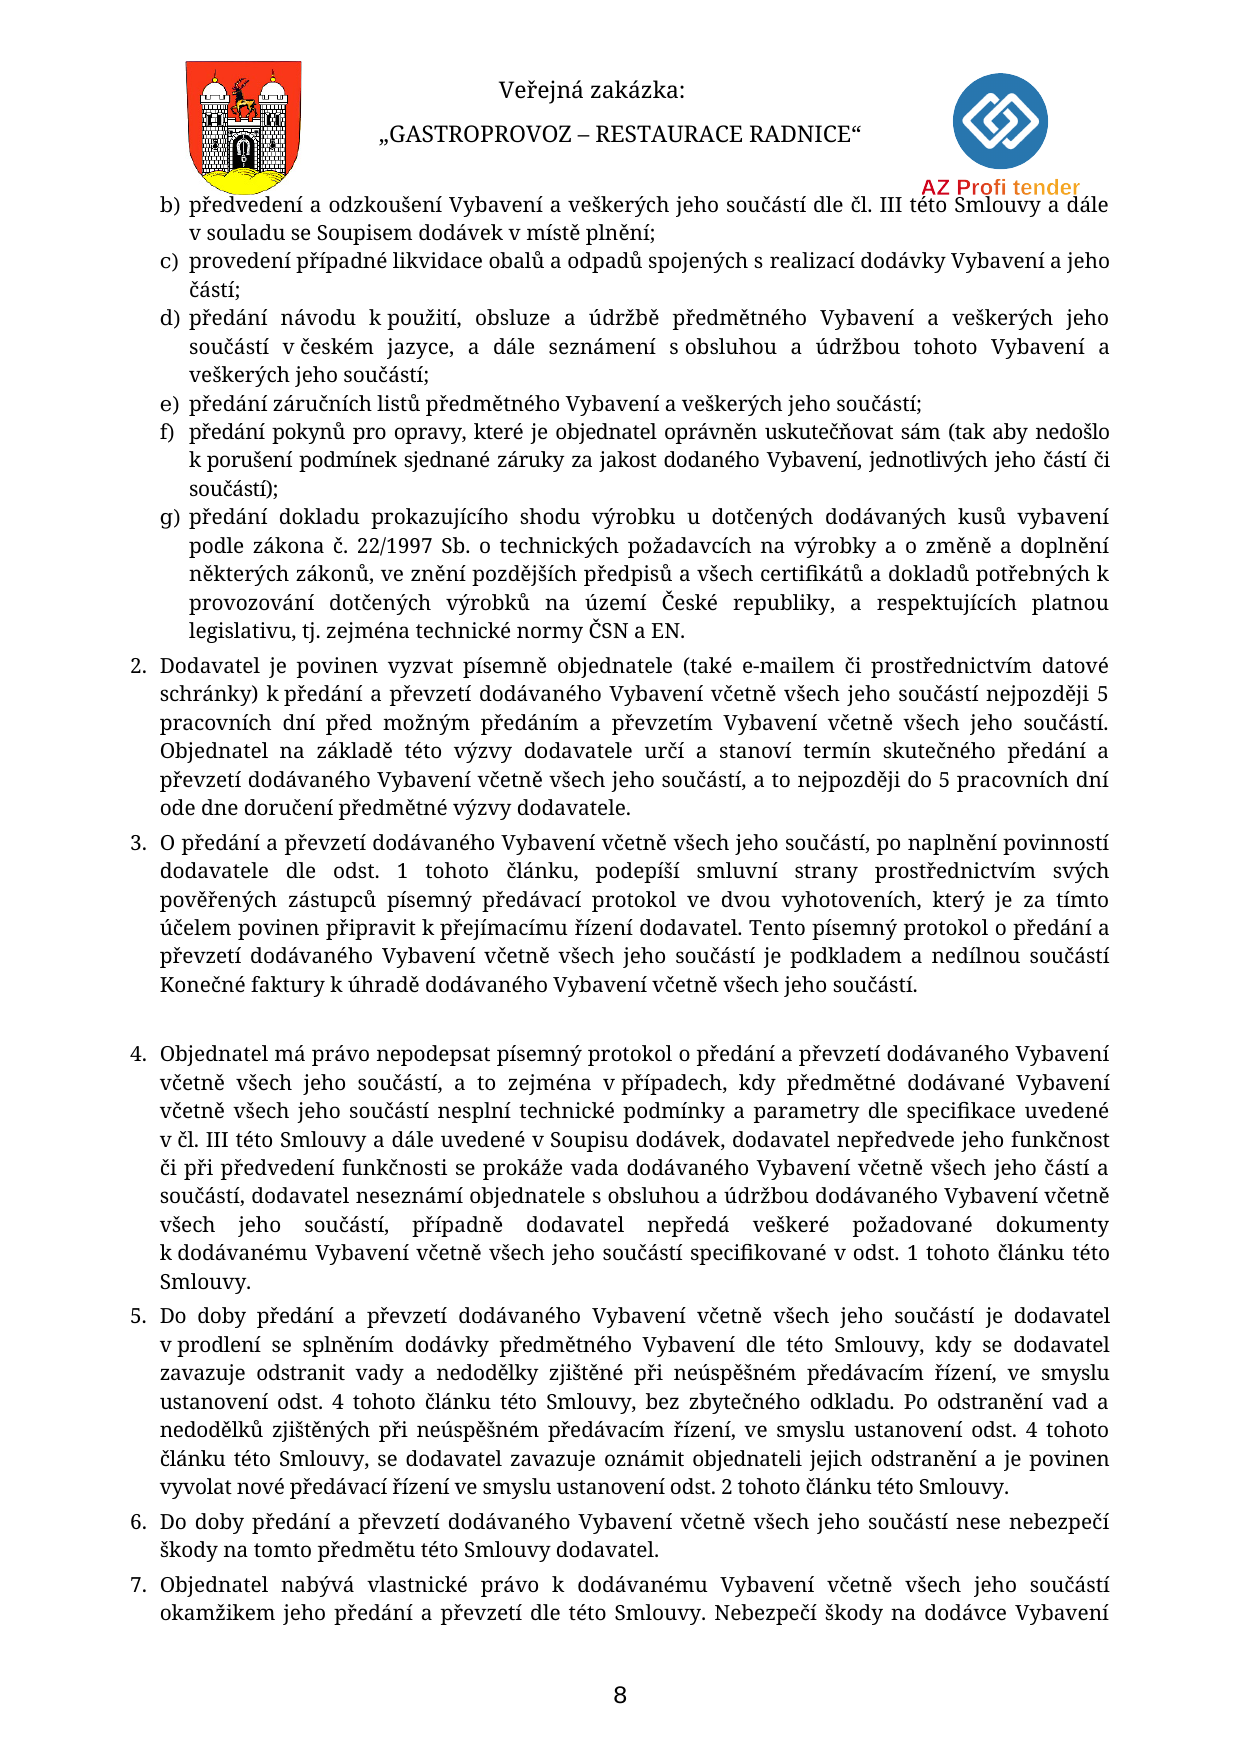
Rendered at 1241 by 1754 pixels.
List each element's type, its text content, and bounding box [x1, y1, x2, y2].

list předání pokynů pro opravy, které je objednatel oprávněn uskutečňovat sám (tak aby nedošlo k porušení podmínek sjednané záruky za jakost dodaného Vybavení, jednotlivých jeho částí či součástí); [159, 417, 1110, 502]
list předání dokladu prokazujícího shodu výrobku u dotčených dodávaných kusů vybavení podle zákona č. 22/1997 Sb. o technických požadavcích na výrobky a o změně a doplnění některých zákonů, ve znění pozdějších předpisů a všech certifikátů a dokladů potřebných k provozování dotčených výrobků na území České republiky, a respektujících platnou legislativu, tj. zejména technické normy ČSN a EN. [159, 502, 1110, 645]
list předání návodu k použití, obsluze a údržbě předmětného Vybavení a veškerých jeho součástí v českém jazyce, a dále seznámení s obsluhou a údržbou tohoto Vybavení a veškerých jeho součástí; [159, 303, 1110, 389]
list provedení případné likvidace obalů a odpadů spojených s realizací dodávky Vybavení a jeho částí; [159, 247, 1110, 303]
list Do doby předání a převzetí dodávaného Vybavení včetně všech jeho součástí je dodavatel v prodlení se splněním dodávky předmětného Vybavení dle této Smlouvy, kdy se dodavatel zavazuje odstranit vady a nedodělky zjištěné při neúspěšném předávacím řízení, ve smyslu ustanovení odst. 4 tohoto článku této Smlouvy, bez zbytečného odkladu. Po odstranění vad a nedodělků zjištěných při neúspěšném předávacím řízení, ve smyslu ustanovení odst. 4 tohoto článku této Smlouvy, se dodavatel zavazuje oznámit objednateli jejich odstranění a je povinen vyvolat nové předávací řízení ve smyslu ustanovení odst. 2 tohoto článku této Smlouvy. [130, 1302, 1110, 1501]
list předání záručních listů předmětného Vybavení a veškerých jeho součástí; [159, 389, 1110, 417]
list předvedení a odzkoušení Vybavení a veškerých jeho součástí dle čl. III této Smlouvy a dále v souladu se Soupisem dodávek v místě plnění; [159, 190, 1110, 247]
list Dodavatel je povinen vyzvat písemně objednatele (také e-mailem či prostřednictvím datové schránky) k předání a převzetí dodávaného Vybavení včetně všech jeho součástí nejpozději 5 pracovních dní před možným předáním a převzetím Vybavení včetně všech jeho součástí. Objednatel na základě této výzvy dodavatele určí a stanoví termín skutečného předání a převzetí dodávaného Vybavení včetně všech jeho součástí, a to nejpozději do 5 pracovních dní ode dne doručení předmětné výzvy dodavatele. [130, 651, 1110, 822]
picture [921, 73, 1080, 190]
list Objednatel má právo nepodepsat písemný protokol o předání a převzetí dodávaného Vybavení včetně všech jeho součástí, a to zejména v případech, kdy předmětné dodávané Vybavení včetně všech jeho součástí nesplní technické podmínky a parametry dle specifikace uvedené v čl. III této Smlouvy a dále uvedené v Soupisu dodávek, dodavatel nepředvede jeho funkčnost či při předvedení funkčnosti se prokáže vada dodávaného Vybavení včetně všech jeho částí a součástí, dodavatel neseznámí objednatele s obsluhou a údržbou dodávaného Vybavení včetně všech jeho součástí, případně dodavatel nepředá veškeré požadované dokumenty k dodávanému Vybavení včetně všech jeho součástí specifikované v odst. 1 tohoto článku této Smlouvy. [130, 1039, 1110, 1295]
picture [185, 61, 302, 190]
list O předání a převzetí dodávaného Vybavení včetně všech jeho součástí, po naplnění povinností dodavatele dle odst. 1 tohoto článku, podepíší smluvní strany prostřednictvím svých pověřených zástupců písemný předávací protokol ve dvou vyhotoveních, který je za tímto účelem povinen připravit k přejímacímu řízení dodavatel. Tento písemný protokol o předání a převzetí dodávaného Vybavení včetně všech jeho součástí je podkladem a nedílnou součástí Konečné faktury k úhradě dodávaného Vybavení včetně všech jeho součástí. [130, 828, 1110, 998]
list Do doby předání a převzetí dodávaného Vybavení včetně všech jeho součástí nese nebezpečí škody na tomto předmětu této Smlouvy dodavatel. [130, 1507, 1110, 1564]
